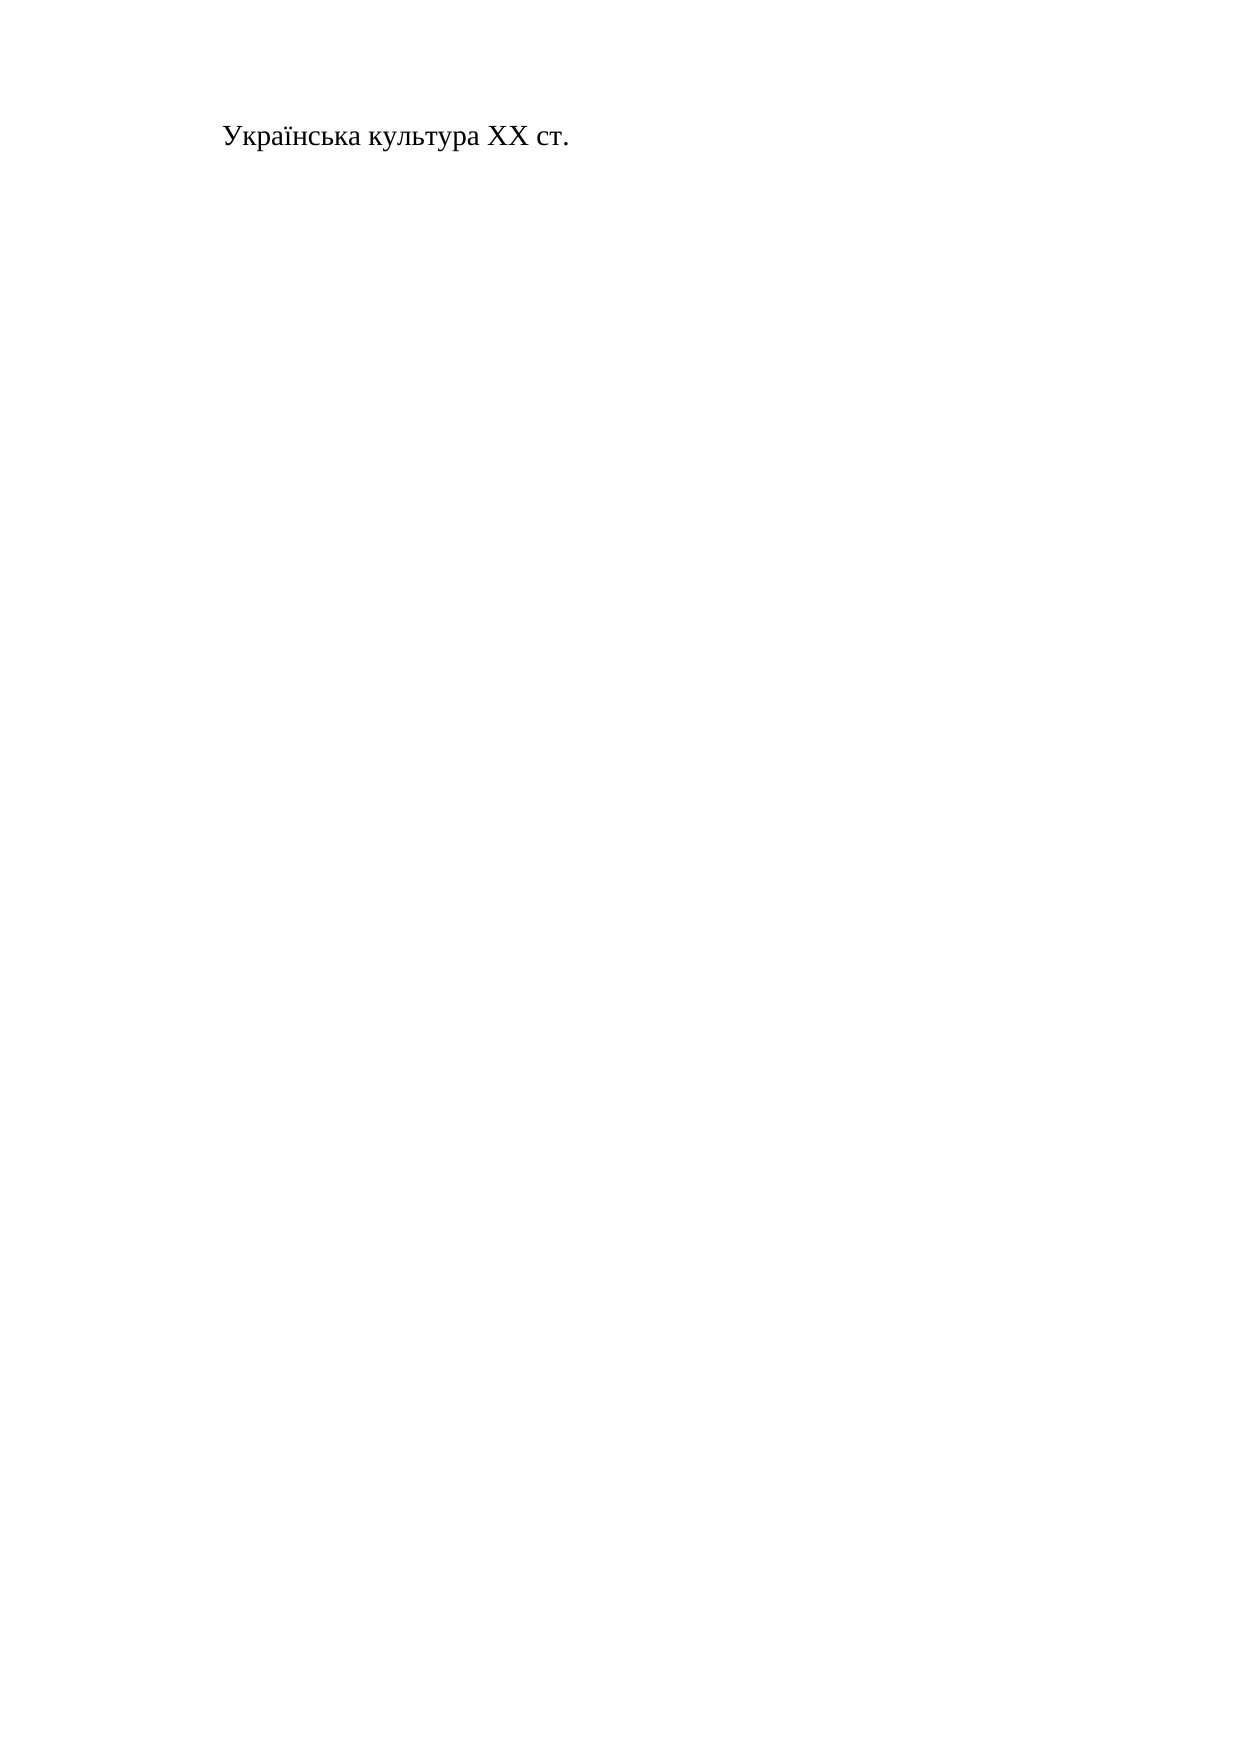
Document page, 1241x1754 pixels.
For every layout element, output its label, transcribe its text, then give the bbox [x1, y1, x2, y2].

text Українська культура ХХ ст. [148, 118, 1152, 152]
